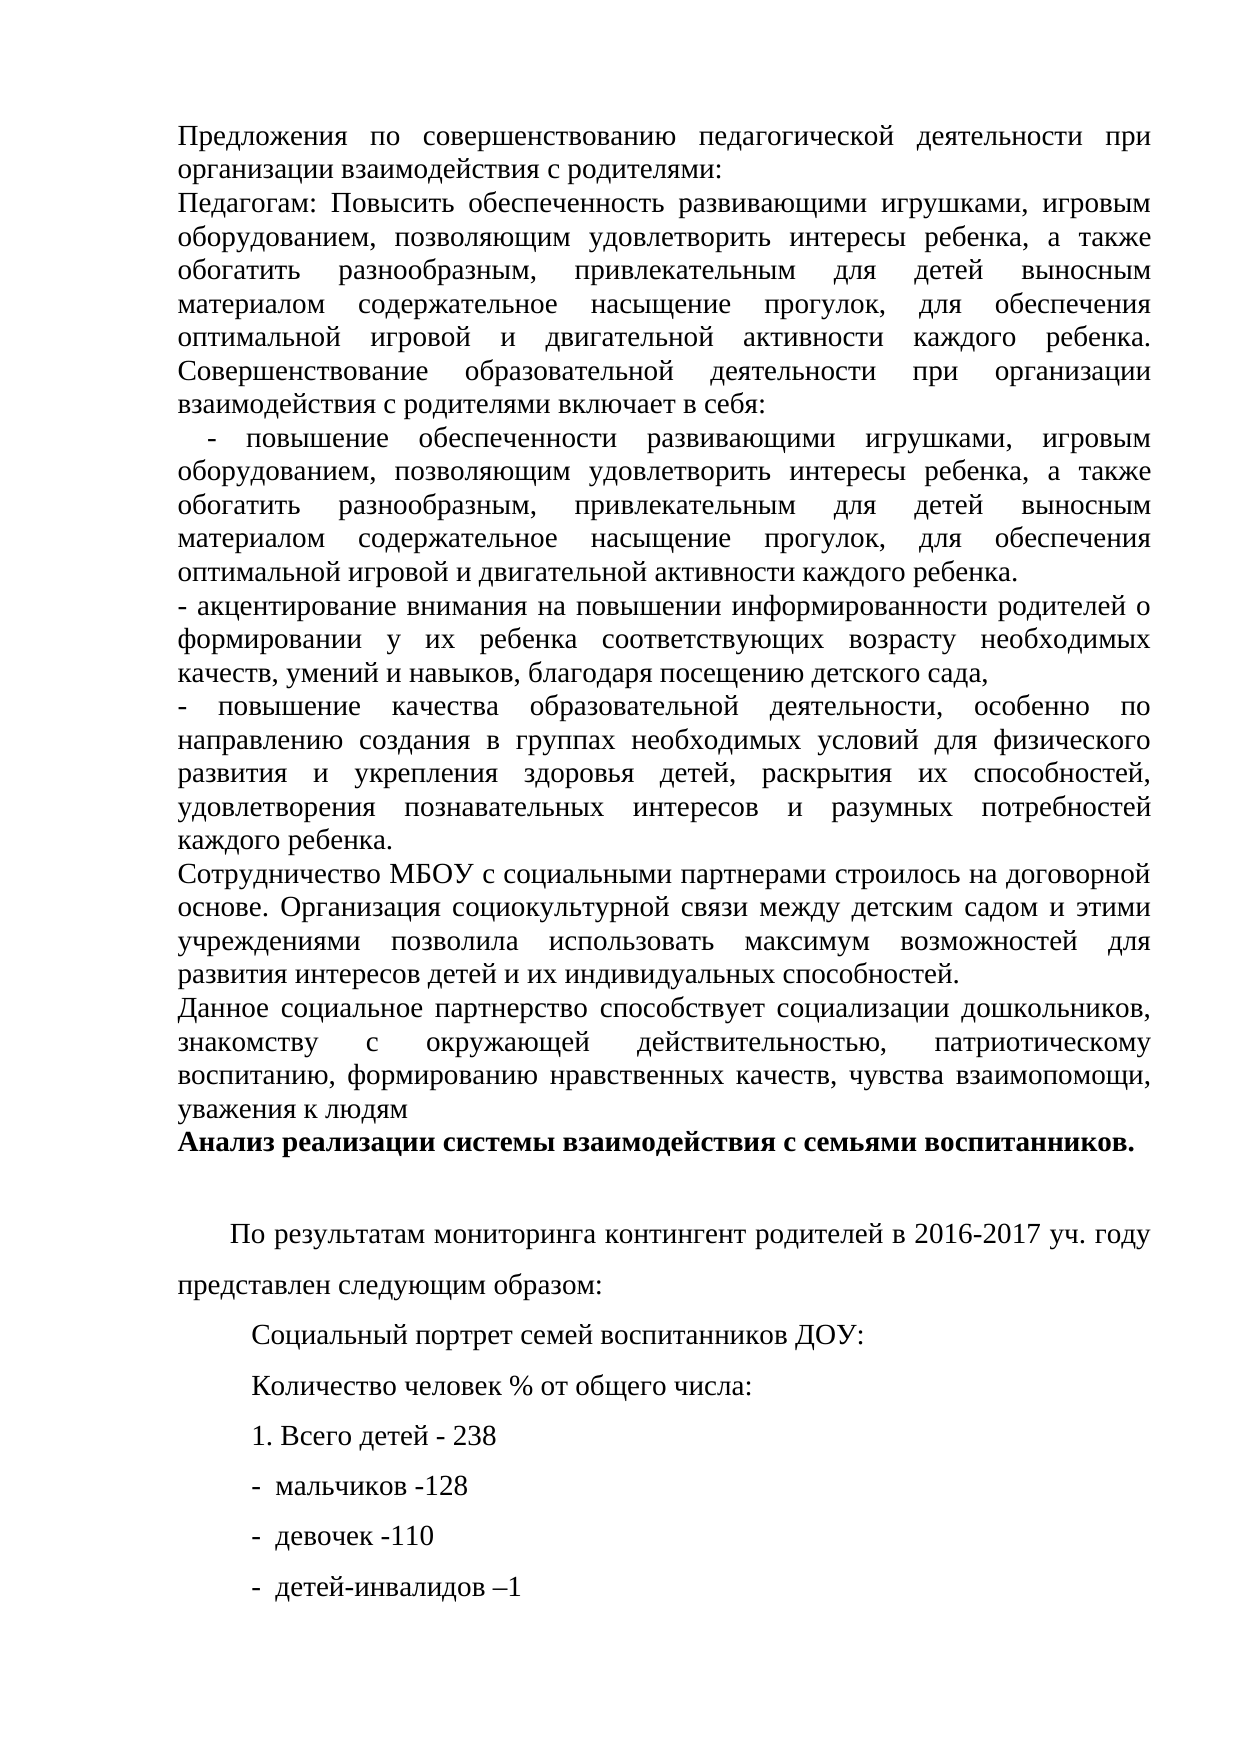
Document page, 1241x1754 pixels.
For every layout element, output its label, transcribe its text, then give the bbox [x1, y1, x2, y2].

text - девочек -110 [177, 1518, 1152, 1552]
text По результатам мониторинга контингент родителей в 2016-2017 уч. году представлен следующим образом: [177, 1217, 1152, 1301]
text - мальчиков -128 [177, 1468, 1152, 1502]
text Предложения по совершенствованию педагогической деятельности при организации взаимодействия с родителями: [177, 118, 1152, 185]
text - повышение обеспеченности развивающими игрушками, игровым оборудованием, позволяющим удовлетворить интересы ребенка, а также обогатить разнообразным, привлекательным для детей выносным материалом содержательное насыщение прогулок, для обеспечения оптимальной игровой и двигательной активности каждого ребенка. [177, 420, 1152, 588]
text Количество человек % от общего числа: [177, 1368, 1152, 1401]
text - детей-инвалидов –1 [177, 1569, 1152, 1602]
text Сотрудничество МБОУ с социальными партнерами строилось на договорной основе. Организация социокультурной связи между детским садом и этими учреждениями позволила использовать максимум возможностей для развития интересов детей и их индивидуальных способностей. [177, 856, 1152, 990]
text Анализ реализации системы взаимодействия с семьями воспитанников. [177, 1124, 1152, 1158]
text Данное социальное партнерство способствует социализации дошкольников, знакомству с окружающей действительностью, патриотическому воспитанию, формированию нравственных качеств, чувства взаимопомощи, уважения к людям [177, 990, 1152, 1124]
text - повышение качества образовательной деятельности, особенно по направлению создания в группах необходимых условий для физического развития и укрепления здоровья детей, раскрытия их способностей, удовлетворения познавательных интересов и разумных потребностей каждого ребенка. [177, 688, 1152, 856]
text 1. Всего детей - 238 [177, 1418, 1152, 1451]
text Педагогам: Повысить обеспеченность развивающими игрушками, игровым оборудованием, позволяющим удовлетворить интересы ребенка, а также обогатить разнообразным, привлекательным для детей выносным материалом содержательное насыщение прогулок, для обеспечения оптимальной игровой и двигательной активности каждого ребенка. Совершенствование образовательной деятельности при организации взаимодействия с родителями включает в себя: [177, 185, 1152, 420]
text - акцентирование внимания на повышении информированности родителей о формировании у их ребенка соответствующих возрасту необходимых качеств, умений и навыков, благодаря посещению детского сада, [177, 588, 1152, 688]
text Социальный портрет семей воспитанников ДОУ: [177, 1317, 1152, 1351]
